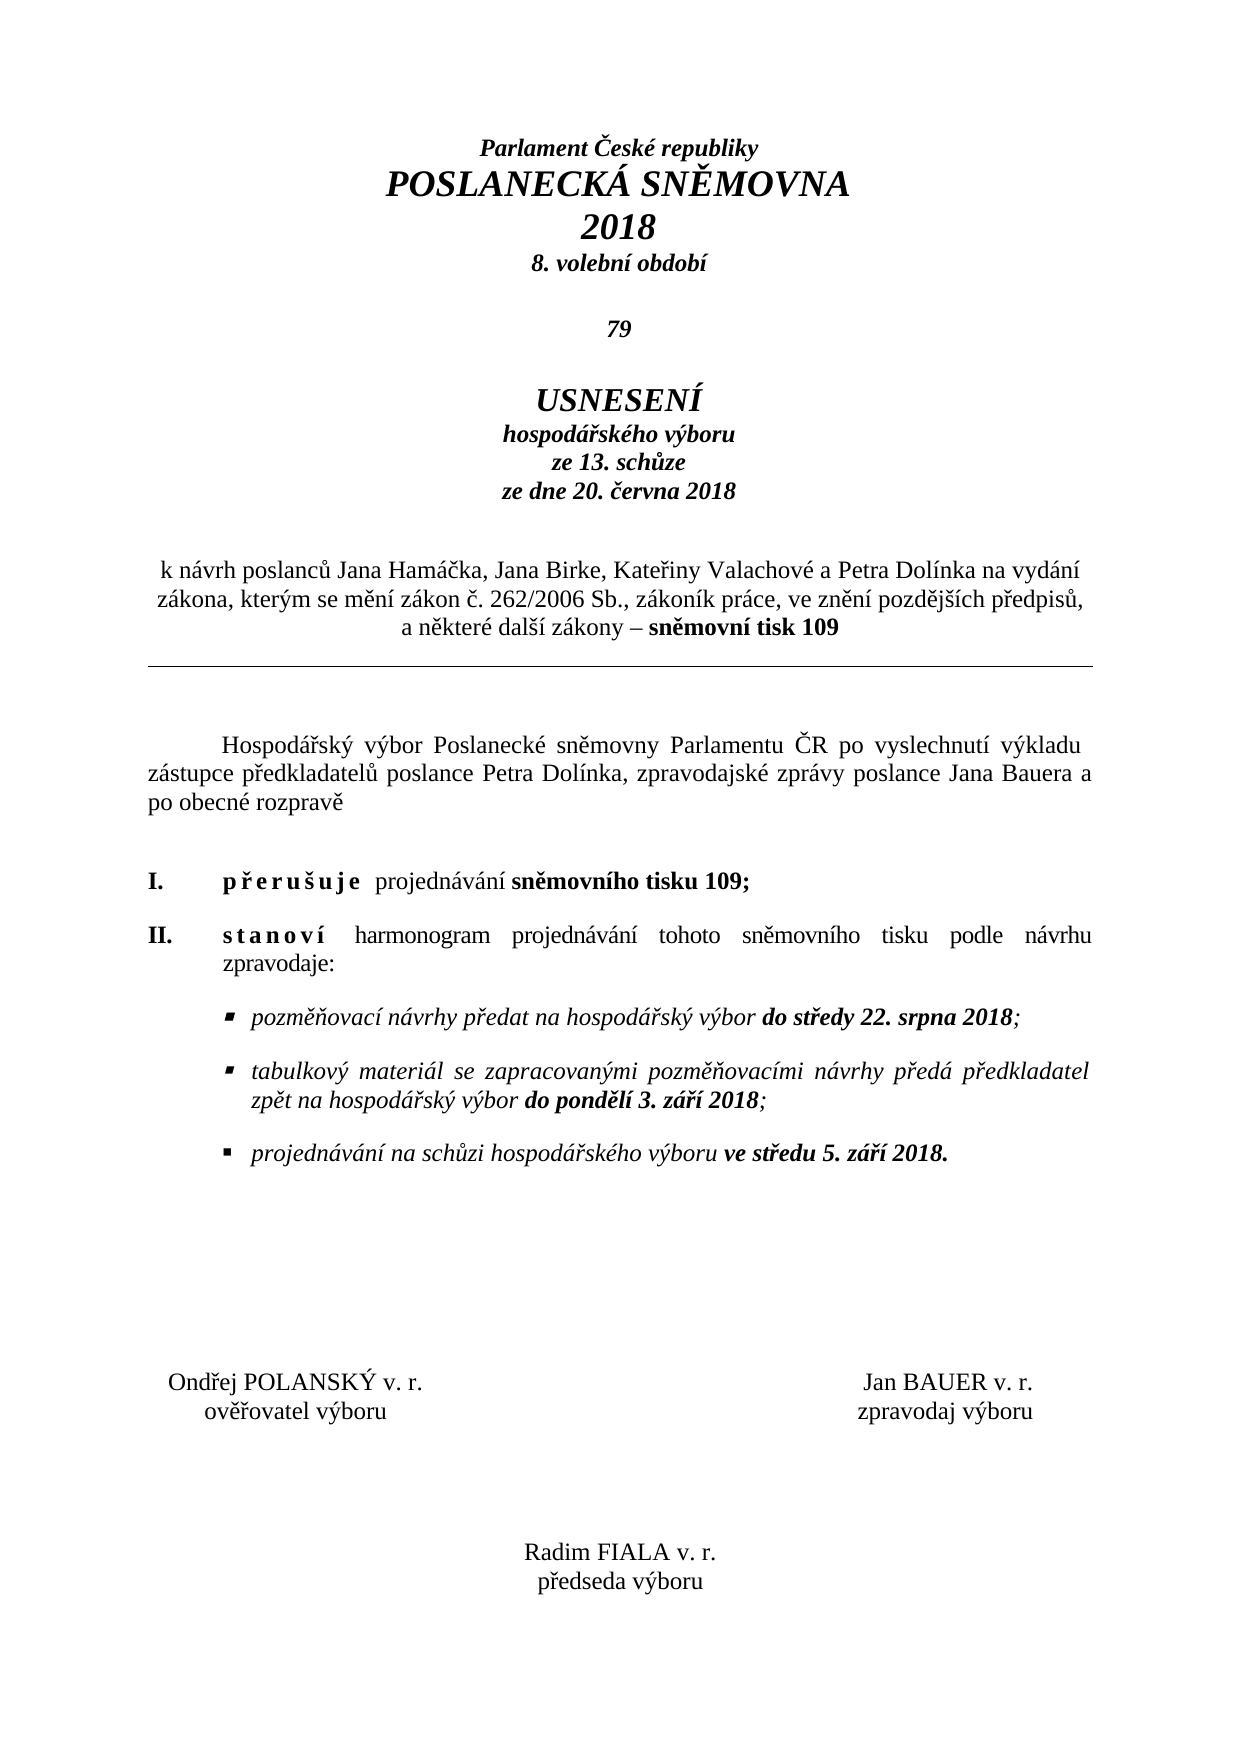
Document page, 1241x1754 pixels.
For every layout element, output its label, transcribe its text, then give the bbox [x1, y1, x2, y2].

text 79 [148, 314, 1093, 343]
list přerušuje projednávání sněmovního tisku 109; [148, 866, 1093, 895]
text USNESENÍ [148, 380, 1093, 419]
text ze 13. schůze [148, 447, 1093, 476]
text Hospodářský výbor Poslanecké sněmovny Parlamentu ČR po vyslechnutí výkladu zástupce předkladatelů poslance Petra Dolínka, zpravodajské zprávy poslance Jana Bauera a po obecné rozpravě [148, 730, 1093, 816]
text Parlament České republiky [148, 133, 1093, 162]
list pozměňovací návrhy předat na hospodářský výbor do středy 22. srpna 2018; [221, 1002, 1093, 1031]
list projednávání na schůzi hospodářského výboru ve středu 5. září 2018. [221, 1138, 1093, 1167]
text Radim FIALA v. r. [148, 1537, 1093, 1566]
list tabulkový materiál se zapracovanými pozměňovacími návrhy předá předkladatel zpět na hospodářský výbor do pondělí 3. září 2018; [221, 1056, 1093, 1113]
text předseda výboru [148, 1566, 1093, 1595]
list stanoví harmonogram projednávání tohoto sněmovního tisku podle návrhu zpravodaje: [148, 920, 1093, 977]
text hospodářského výboru [148, 419, 1093, 447]
text ověřovatel výboru zpravodaj výboru [148, 1396, 1093, 1425]
text Ondřej POLANSKÝ v. r. Jan BAUER v. r. [148, 1367, 1093, 1396]
text k návrh poslanců Jana Hamáčka, Jana Birke, Kateřiny Valachové a Petra Dolínka na vydání zákona, kterým se mění zákon č. 262/2006 Sb., zákoník práce, ve znění pozdějších předpisů, a některé další zákony – sněmovní tisk 109 [148, 555, 1093, 666]
text POSLANECKÁ SNĚMOVNA [148, 162, 1093, 205]
text 2018 [148, 205, 1093, 248]
text 8. volební období [148, 248, 1093, 277]
text ze dne 20. června 2018 [148, 476, 1093, 505]
